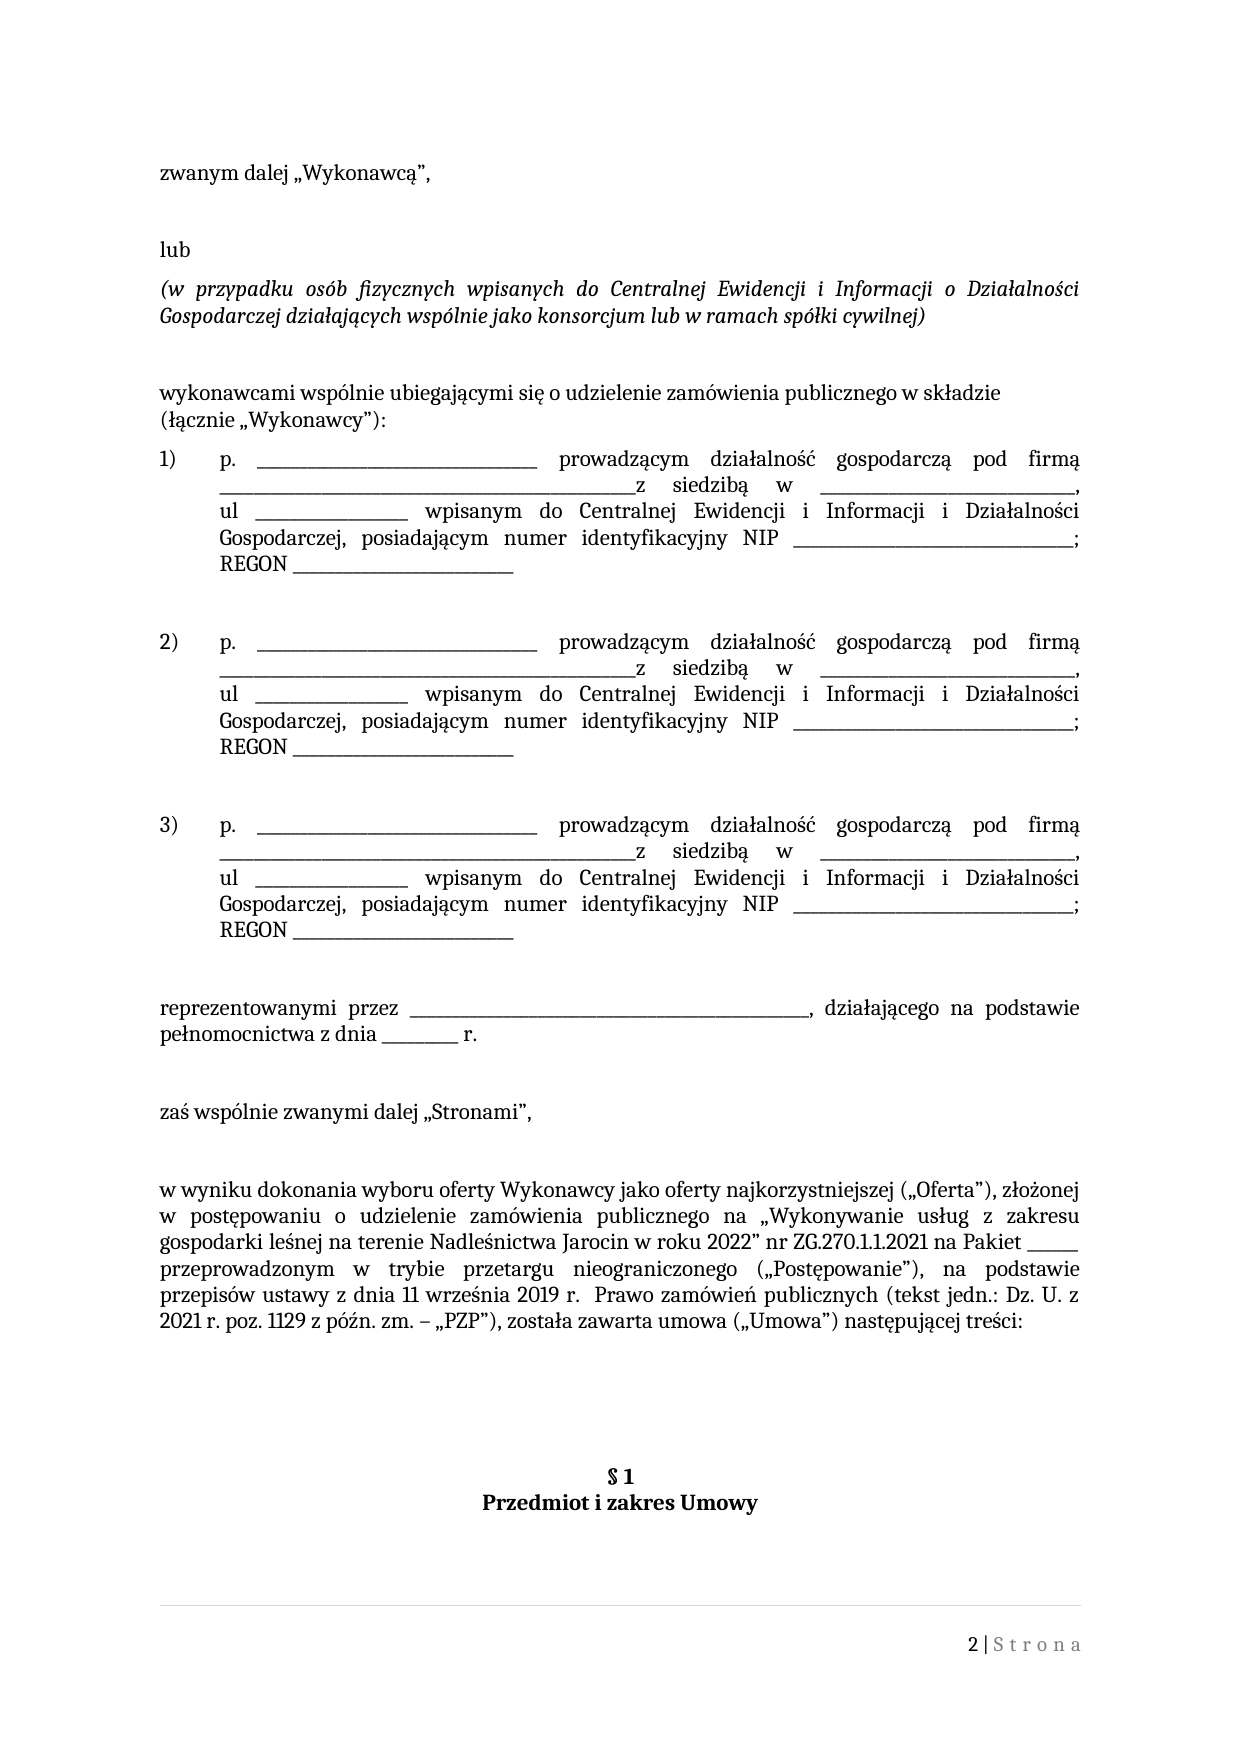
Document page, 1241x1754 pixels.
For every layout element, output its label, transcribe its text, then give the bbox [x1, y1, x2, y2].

text zwanym dalej „Wykonawcą”, [159, 159, 1081, 186]
text (w przypadku osób fizycznych wpisanych do Centralnej Ewidencji i Informacji o Działalności Gospodarczej działających wspólnie jako konsorcjum lub w ramach spółki cywilnej) [159, 276, 1081, 329]
text zaś wspólnie zwanymi dalej „Stronami”, [159, 1099, 1081, 1125]
text § 1 Przedmiot i zakres Umowy [159, 1464, 1081, 1516]
text 2) p. _________________________________ prowadzącym działalność gospodarczą pod firmą _________________________________________________z siedzibą w ______________________________, ul __________________ wpisanym do Centralnej Ewidencji i Informacji i Działalności Gospodarczej, posiadającym numer identyfikacyjny NIP _________________________________; REGON __________________________ [159, 628, 1081, 760]
text lub [159, 237, 1081, 263]
text 3) p. _________________________________ prowadzącym działalność gospodarczą pod firmą _________________________________________________z siedzibą w ______________________________, ul __________________ wpisanym do Centralnej Ewidencji i Informacji i Działalności Gospodarczej, posiadającym numer identyfikacyjny NIP _________________________________; REGON __________________________ [159, 812, 1081, 943]
text wykonawcami wspólnie ubiegającymi się o udzielenie zamówienia publicznego w składzie (łącznie „Wykonawcy”): [159, 380, 1081, 433]
text w wyniku dokonania wyboru oferty Wykonawcy jako oferty najkorzystniejszej („Oferta”), złożonej w postępowaniu o udzielenie zamówienia publicznego na „Wykonywanie usług z zakresu gospodarki leśnej na terenie Nadleśnictwa Jarocin w roku 2022” nr ZG.270.1.1.2021 na Pakiet ______ przeprowadzonym w trybie przetargu nieograniczonego („Postępowanie”), na podstawie przepisów ustawy z dnia 11 września 2019 r. Prawo zamówień publicznych (tekst jedn.: Dz. U. z 2021 r. poz. 1129 z późn. zm. – „PZP”), została zawarta umowa („Umowa”) następującej treści: [159, 1176, 1081, 1334]
text reprezentowanymi przez _______________________________________________, działającego na podstawie pełnomocnictwa z dnia _________ r. [159, 995, 1081, 1047]
text 1) p. _________________________________ prowadzącym działalność gospodarczą pod firmą _________________________________________________z siedzibą w ______________________________, ul __________________ wpisanym do Centralnej Ewidencji i Informacji i Działalności Gospodarczej, posiadającym numer identyfikacyjny NIP _________________________________; REGON __________________________ [159, 445, 1081, 577]
